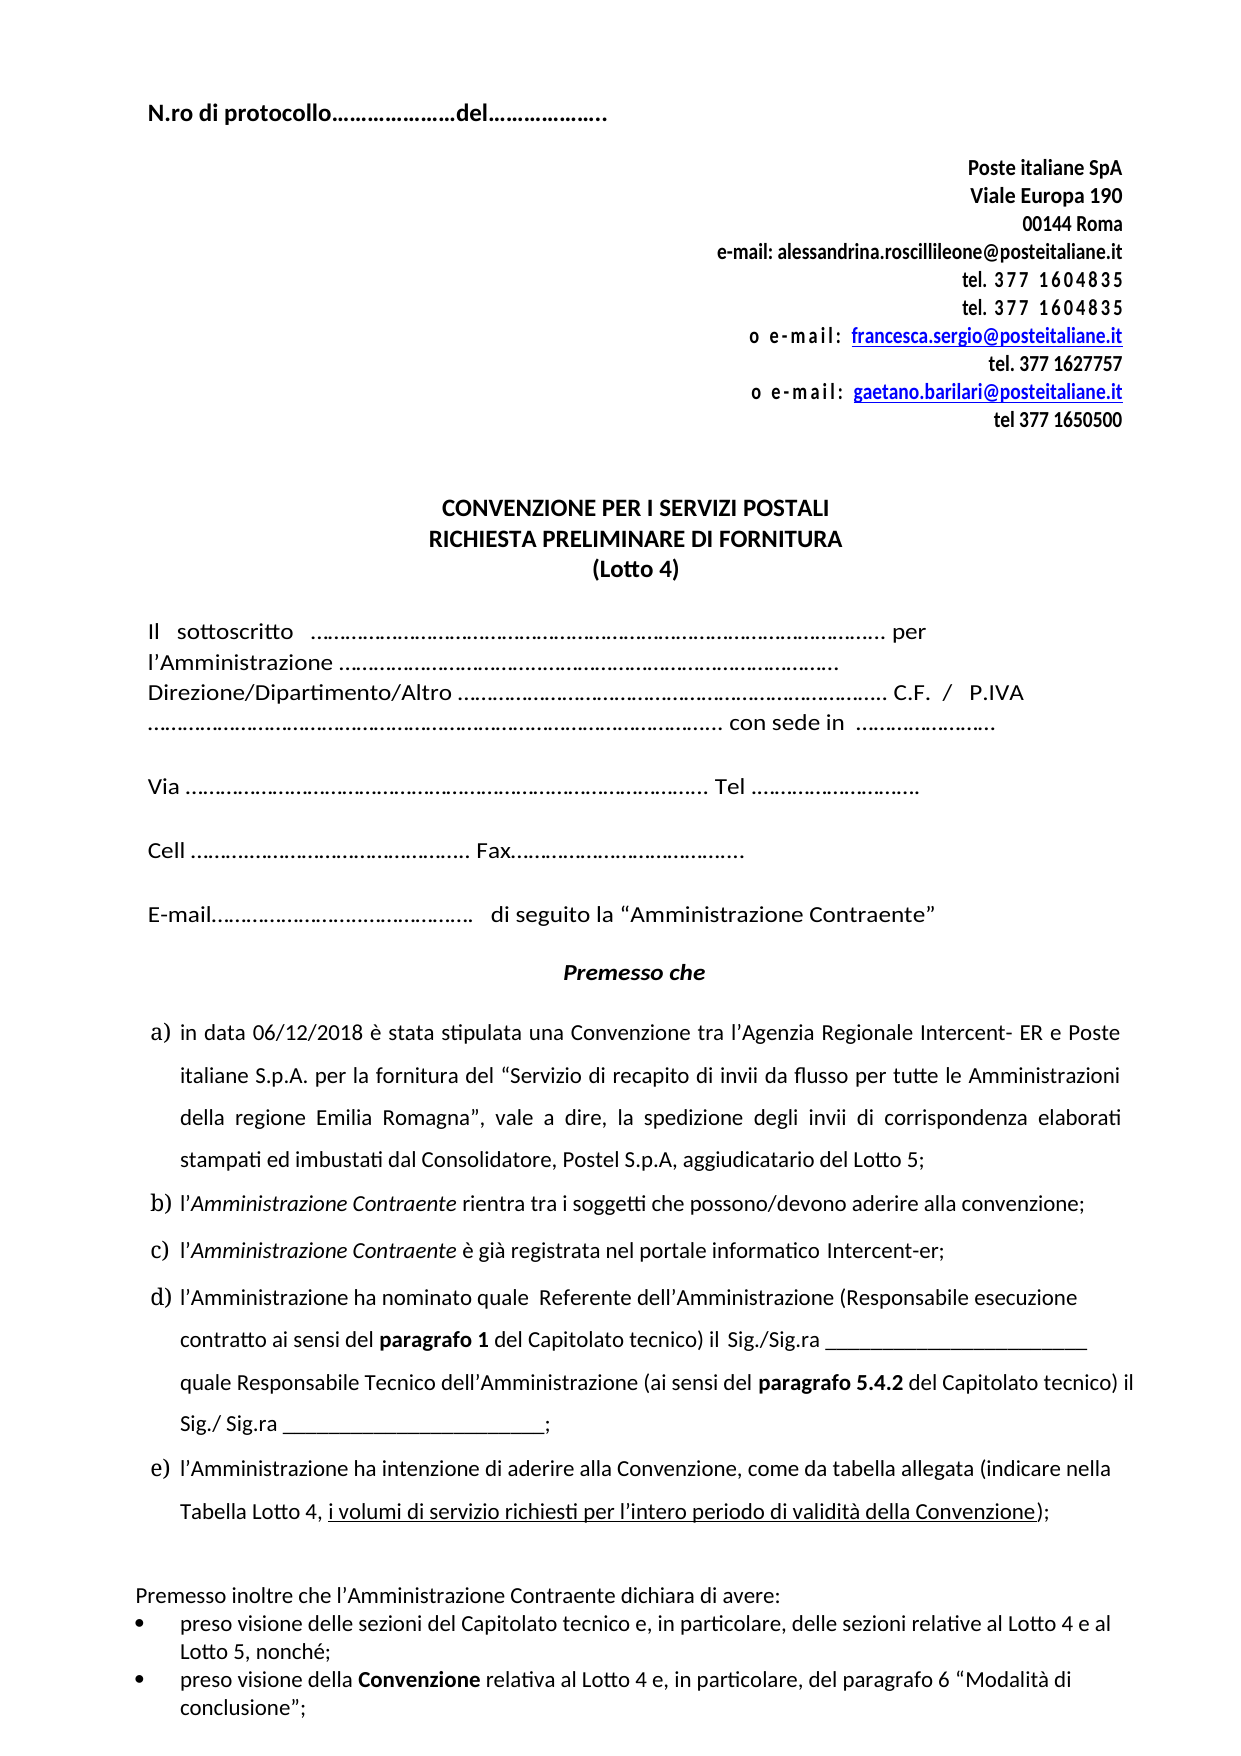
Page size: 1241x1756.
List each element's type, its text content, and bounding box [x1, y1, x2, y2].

text RICHIESTA PRELIMINARE DI FORNITURA [135, 523, 1136, 553]
list in data 06/12/2018 è stata stipulata una Convenzione tra l’Agenzia Regionale Intercent- ER e Poste italiane S.p.A. per la fornitura del “Servizio di recapito di invii da flusso per tutte le Amministrazioni della regione Emilia Romagna”, vale a dire, la spedizione degli invii di corrispondenza elaborati stampati ed imbustati dal Consolidatore, Postel S.p.A, aggiudicatario del Lotto 5; [150, 1016, 1123, 1173]
list l’Amministrazione ha nominato quale Referente dell’Amministrazione (Responsabile esecuzione contratto ai sensi del paragrafo 1 del Capitolato tecnico) il Sig./Sig.ra _______________________ quale Responsabile Tecnico dell’Amministrazione (ai sensi del paragrafo 5.4.2 del Capitolato tecnico) il Sig./ Sig.ra _______________________; [150, 1280, 1136, 1438]
subtitle Via ……………………………………………………………………………... Tel .………………………. [148, 772, 1118, 800]
text 00144 Roma [637, 209, 1123, 237]
subtitle Il sottoscritto ……………………………………………………………………………………... per l’Amministrazione ……………………………..…………………………………………… Direzione/Dipartimento/Altro ……………………………………………………………….. C.F. / P.IVA ……………………………………………………………………………………... con sede in …………………… [148, 617, 1118, 736]
text (Lotto 4) [135, 553, 1136, 584]
text e-mail: alessandrina.roscillileone@posteitaliane.it [253, 237, 1123, 265]
text o e-mail: gaetano.barilari@posteitaliane.it [135, 377, 1122, 405]
list preso visione della Convenzione relativa al Lotto 4 e, in particolare, del paragrafo 6 “Modalità di conclusione”; [135, 1665, 1136, 1721]
subtitle N.ro di protocollo…………………del……………….. [148, 97, 1136, 128]
text Viale Europa 190 [770, 181, 1122, 209]
text Premesso inoltre che l’Amministrazione Contraente dichiara di avere: [135, 1581, 1123, 1609]
list l’Amministrazione Contraente è già registrata nel portale informatico Intercent-er; [150, 1233, 1136, 1265]
text CONVENZIONE PER I SERVIZI POSTALI [135, 492, 1136, 523]
text tel 377 1650500 [135, 405, 1122, 433]
subtitle E-mail……………………..………………. di seguito la “Amministrazione Contraente” [148, 900, 1118, 928]
text Premesso che [185, 958, 1085, 987]
text tel. 377 1604835 [135, 265, 1122, 293]
list l’Amministrazione Contraente rientra tra i soggetti che possono/devono aderire alla convenzione; [150, 1187, 1123, 1218]
text o e-mail: francesca.sergio@posteitaliane.it [135, 321, 1122, 349]
text tel. 377 1627757 [135, 349, 1122, 377]
subtitle Cell ……….……………………………….. Fax……………………………….... [148, 836, 1118, 864]
list l’Amministrazione ha intenzione di aderire alla Convenzione, come da tabella allegata (indicare nella Tabella Lotto 4, i volumi di servizio richiesti per l’intero periodo di validità della Convenzione); [150, 1452, 1123, 1525]
list preso visione delle sezioni del Capitolato tecnico e, in particolare, delle sezioni relative al Lotto 4 e al Lotto 5, nonché; [135, 1609, 1136, 1665]
text Poste italiane SpA [770, 153, 1122, 181]
text tel. 377 1604835 [135, 293, 1122, 321]
